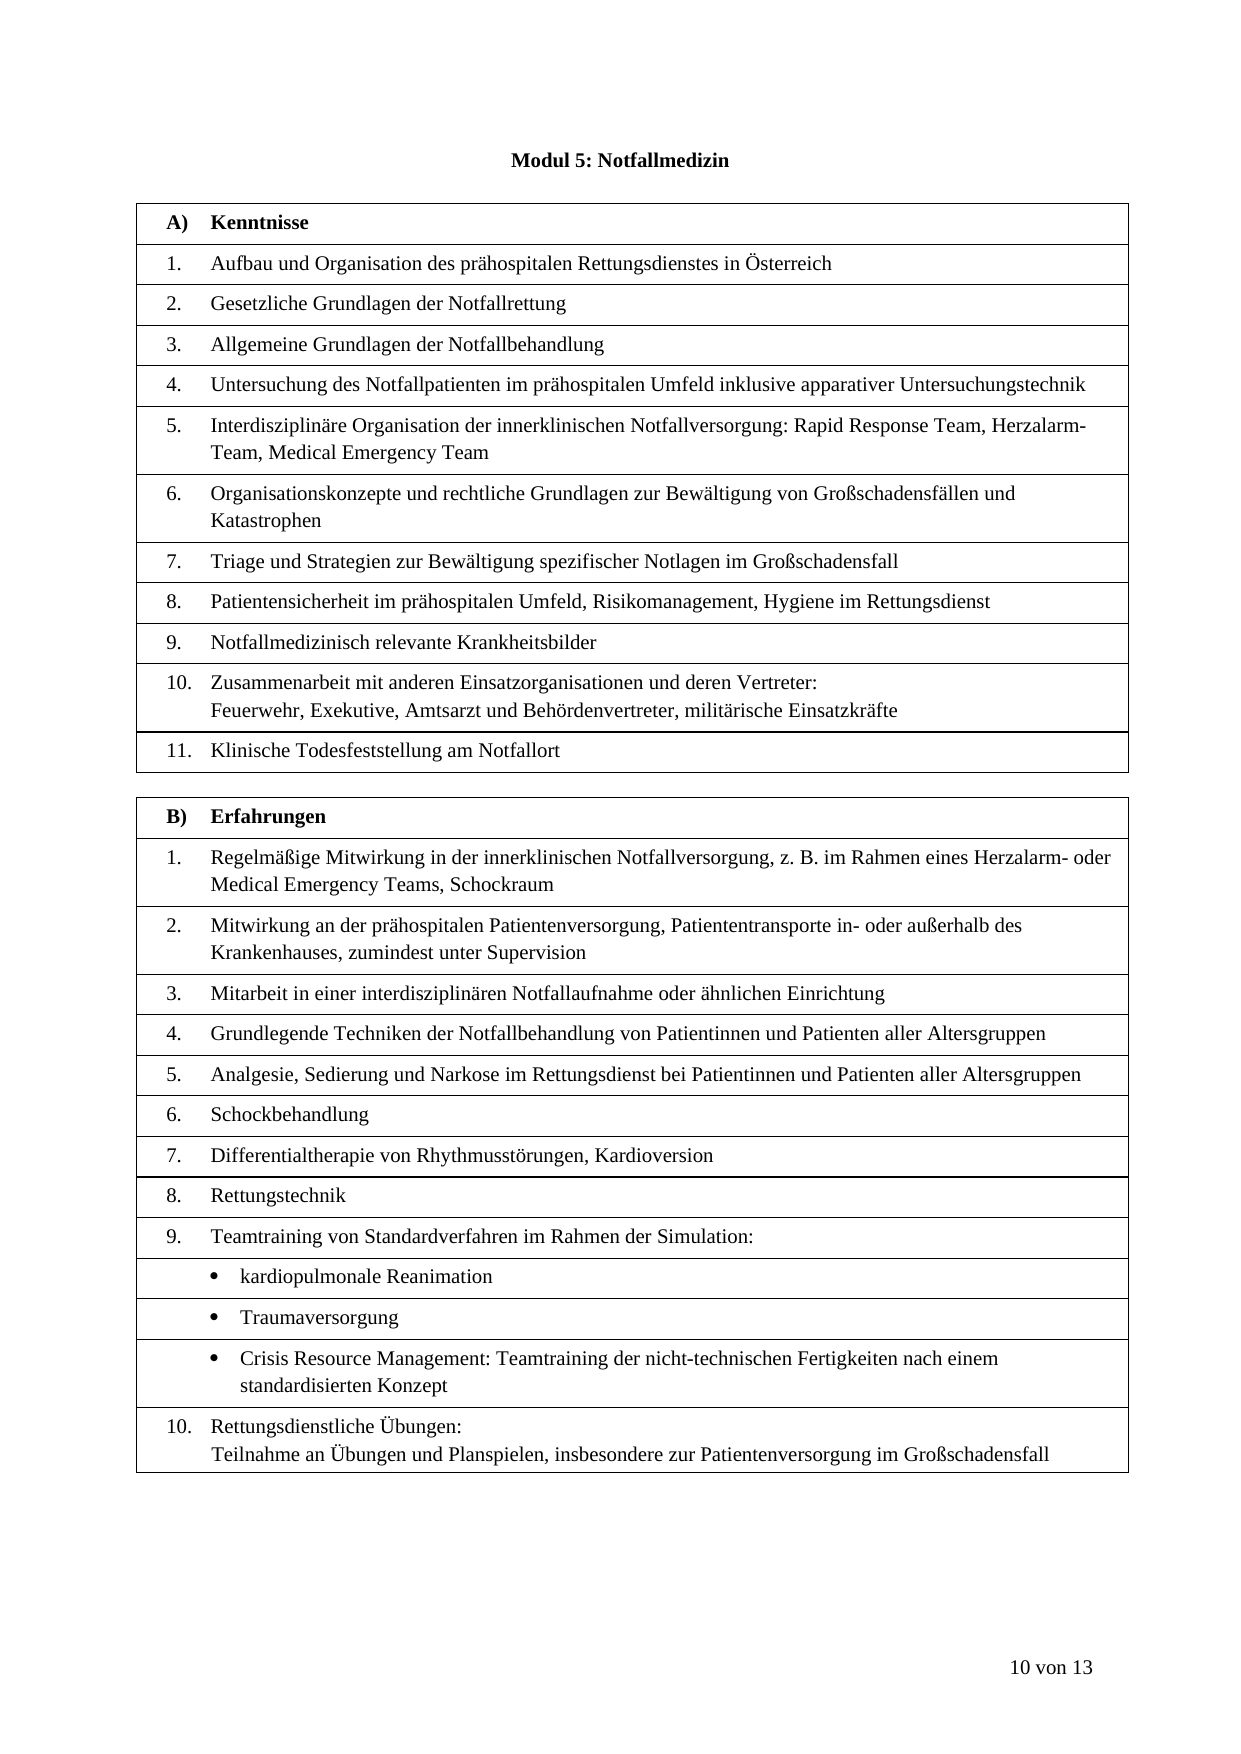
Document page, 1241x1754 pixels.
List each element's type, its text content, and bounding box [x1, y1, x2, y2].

table_header A) Kenntnisse [137, 204, 1128, 243]
table_cell Regelmäßige Mitwirkung in der innerklinischen Notfallversorgung, z. B. im Rahmen eines Herzalarm- oder Medical Emergency Teams, Schockraum [137, 839, 1128, 906]
table_cell Gesetzliche Grundlagen der Notfallrettung [137, 285, 1128, 324]
table_cell Differentialtherapie von Rhythmusstörungen, Kardioversion [137, 1137, 1128, 1176]
table_cell Organisationskonzepte und rechtliche Grundlagen zur Bewältigung von Großschadensfällen und Katastrophen [137, 475, 1128, 542]
table_cell Allgemeine Grundlagen der Notfallbehandlung [137, 326, 1128, 365]
table_cell Rettungstechnik [137, 1178, 1128, 1217]
table_cell Triage und Strategien zur Bewältigung spezifischer Notlagen im Großschadensfall [137, 543, 1128, 582]
table_cell Aufbau und Organisation des prähospitalen Rettungsdienstes in Österreich [137, 245, 1128, 284]
table_cell Untersuchung des Notfallpatienten im prähospitalen Umfeld inklusive apparativer Untersuchungstechnik [137, 366, 1128, 406]
table_cell Patientensicherheit im prähospitalen Umfeld, Risikomanagement, Hygiene im Rettungsdienst [137, 583, 1128, 623]
table_cell Klinische Todesfeststellung am Notfallort [137, 733, 1128, 772]
table_cell Zusammenarbeit mit anderen Einsatzorganisationen und deren Vertreter: Feuerwehr, Exekutive, Amtsarzt und Behördenvertreter, militärische Einsatzkräfte [137, 664, 1128, 731]
table_cell Mitarbeit in einer interdisziplinären Notfallaufnahme oder ähnlichen Einrichtung [137, 975, 1128, 1014]
table_cell Notfallmedizinisch relevante Krankheitsbilder [137, 624, 1128, 663]
table_cell Rettungsdienstliche Übungen: Teilnahme an Übungen und Planspielen, insbesondere zur Patientenversorgung im Großschadensfall [137, 1408, 1128, 1472]
table_cell Analgesie, Sedierung und Narkose im Rettungsdienst bei Patientinnen und Patienten aller Altersgruppen [137, 1056, 1128, 1095]
table_cell Traumaversorgung [137, 1299, 1128, 1338]
table_cell Crisis Resource Management: Teamtraining der nicht-technischen Fertigkeiten nach einem standardisierten Konzept [137, 1340, 1128, 1407]
table_cell Interdisziplinäre Organisation der innerklinischen Notfallversorgung: Rapid Response Team, Herzalarm-Team, Medical Emergency Team [137, 407, 1128, 474]
text Modul 5: Notfallmedizin [148, 148, 1092, 172]
table_cell Grundlegende Techniken der Notfallbehandlung von Patientinnen und Patienten aller Altersgruppen [137, 1015, 1128, 1055]
table_cell Mitwirkung an der prähospitalen Patientenversorgung, Patiententransporte in- oder außerhalb des Krankenhauses, zumindest unter Supervision [137, 907, 1128, 974]
table_header B) Erfahrungen [137, 798, 1128, 838]
table_cell Teamtraining von Standardverfahren im Rahmen der Simulation: [137, 1218, 1128, 1257]
table_cell Schockbehandlung [137, 1096, 1128, 1136]
table_cell kardiopulmonale Reanimation [137, 1259, 1128, 1298]
